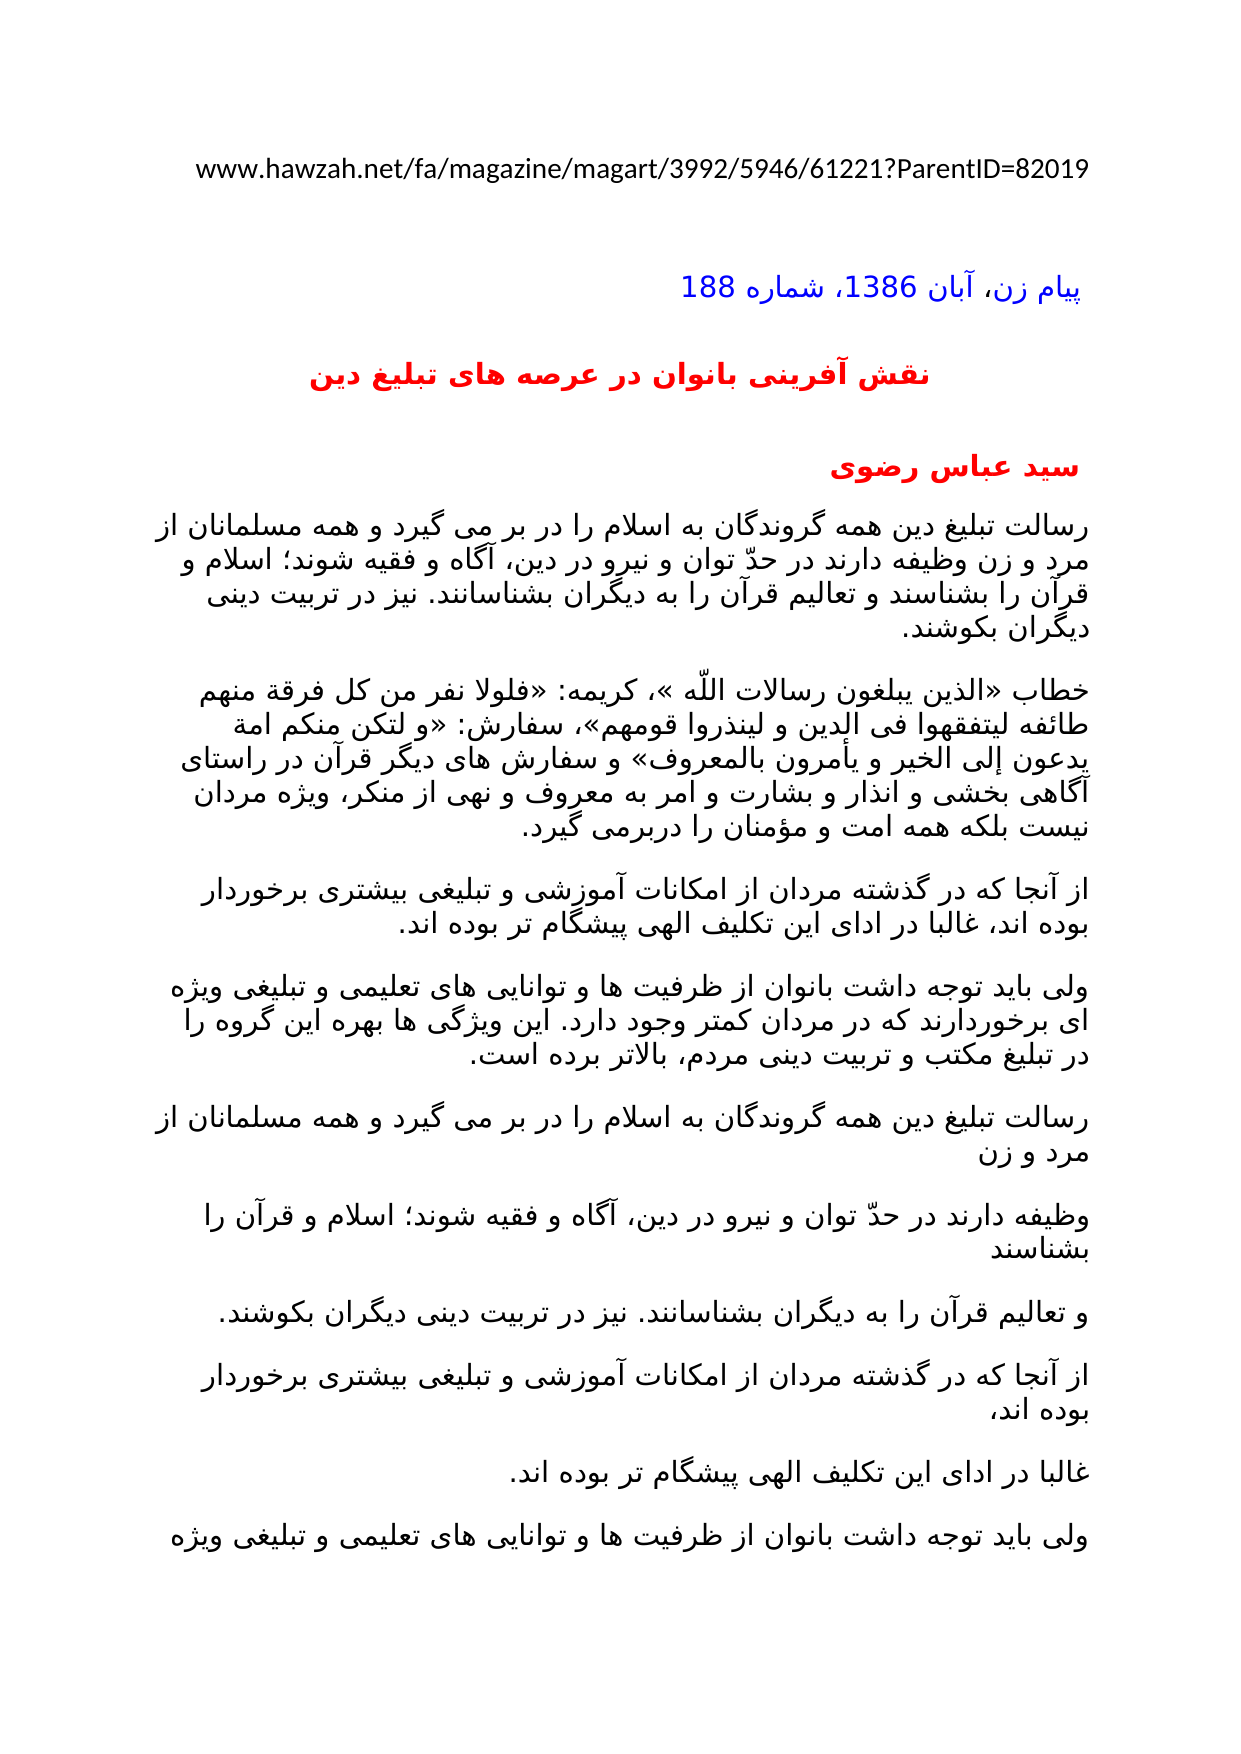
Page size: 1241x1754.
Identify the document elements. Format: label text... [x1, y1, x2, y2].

text پیام زن، آبان 1386، شماره 188 [150, 270, 1090, 332]
text www.hawzah.net/fa/magazine/magart/3992/5946/61221?ParentID=82019 [150, 150, 1090, 186]
text سید عباس رضوی [150, 450, 1090, 484]
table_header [150, 509, 1090, 1552]
text نقش آفرینی بانوان در عرصه های تبلیغ دین [150, 357, 1090, 391]
